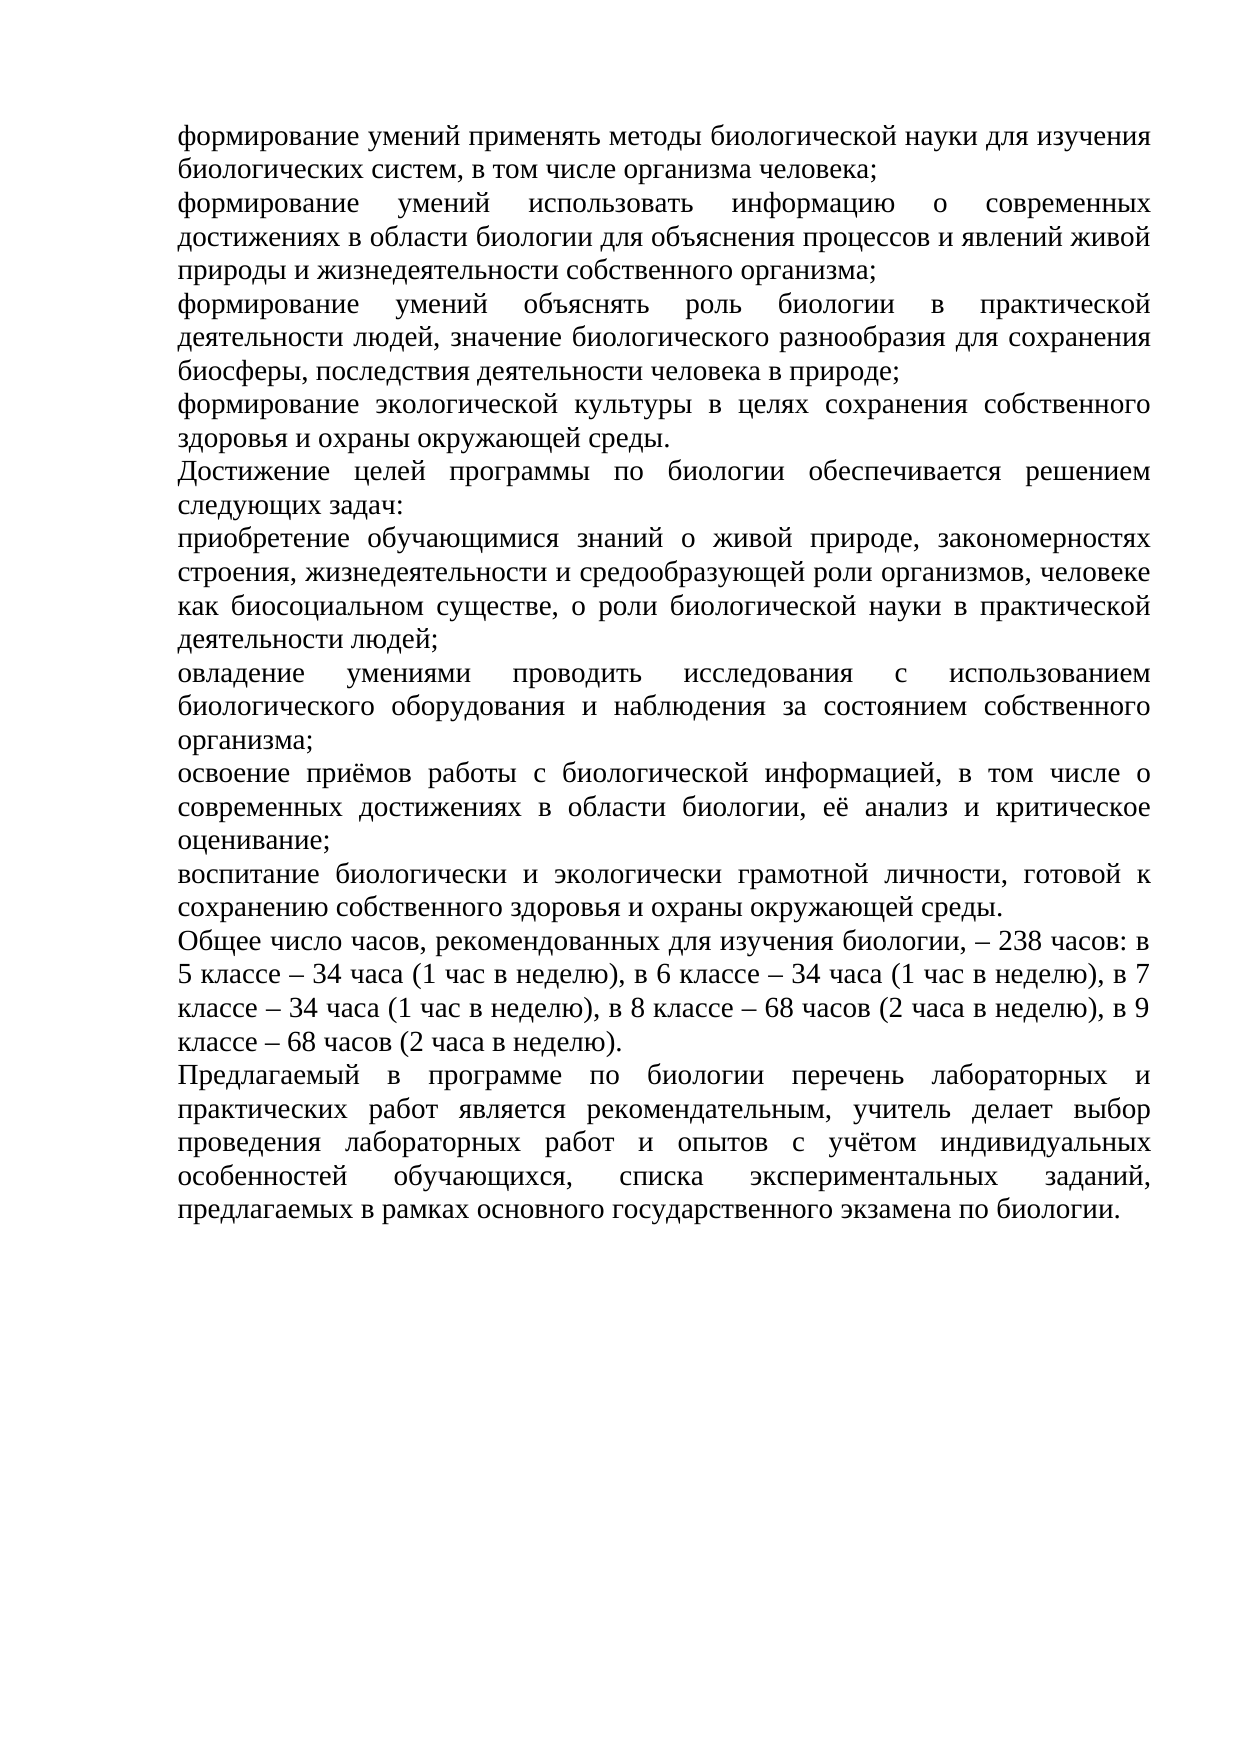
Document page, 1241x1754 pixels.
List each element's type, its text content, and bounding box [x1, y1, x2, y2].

text формирование умений объяснять роль биологии в практической деятельности людей, значение биологического разнообразия для сохранения биосферы, последствия деятельности человека в природе; [177, 286, 1152, 386]
text приобретение обучающимися знаний о живой природе, закономерностях строения, жизнедеятельности и средообразующей роли организмов, человеке как биосоциальном существе, о роли биологической науки в практической деятельности людей; [177, 521, 1152, 655]
text освоение приёмов работы с биологической информацией, в том числе о современных достижениях в области биологии, её анализ и критическое оценивание; [177, 755, 1152, 856]
text формирование экологической культуры в целях сохранения собственного здоровья и охраны окружающей среды. [177, 386, 1152, 453]
text овладение умениями проводить исследования с использованием биологического оборудования и наблюдения за состоянием собственного организма; [177, 655, 1152, 755]
text формирование умений применять методы биологической науки для изучения биологических систем, в том числе организма человека; [177, 118, 1152, 185]
text воспитание биологически и экологически грамотной личности, готовой к сохранению собственного здоровья и охраны окружающей среды. [177, 856, 1152, 923]
text Достижение целей программы по биологии обеспечивается решением следующих задач: [177, 453, 1152, 521]
text Общее число часов, рекомендованных для изучения биологии, – 238 часов: в 5 классе – 34 часа (1 час в неделю), в 6 классе – 34 часа (1 час в неделю), в 7 классе – 34 часа (1 час в неделю), в 8 классе – 68 часов (2 часа в неделю), в 9 классе – 68 часов (2 часа в неделю). [177, 923, 1152, 1057]
text формирование умений использовать информацию о современных достижениях в области биологии для объяснения процессов и явлений живой природы и жизнедеятельности собственного организма; [177, 185, 1152, 286]
text Предлагаемый в программе по биологии перечень лабораторных и практических работ является рекомендательным, учитель делает выбор проведения лабораторных работ и опытов с учётом индивидуальных особенностей обучающихся, списка экспериментальных заданий, предлагаемых в рамках основного государственного экзамена по биологии. [177, 1057, 1152, 1225]
